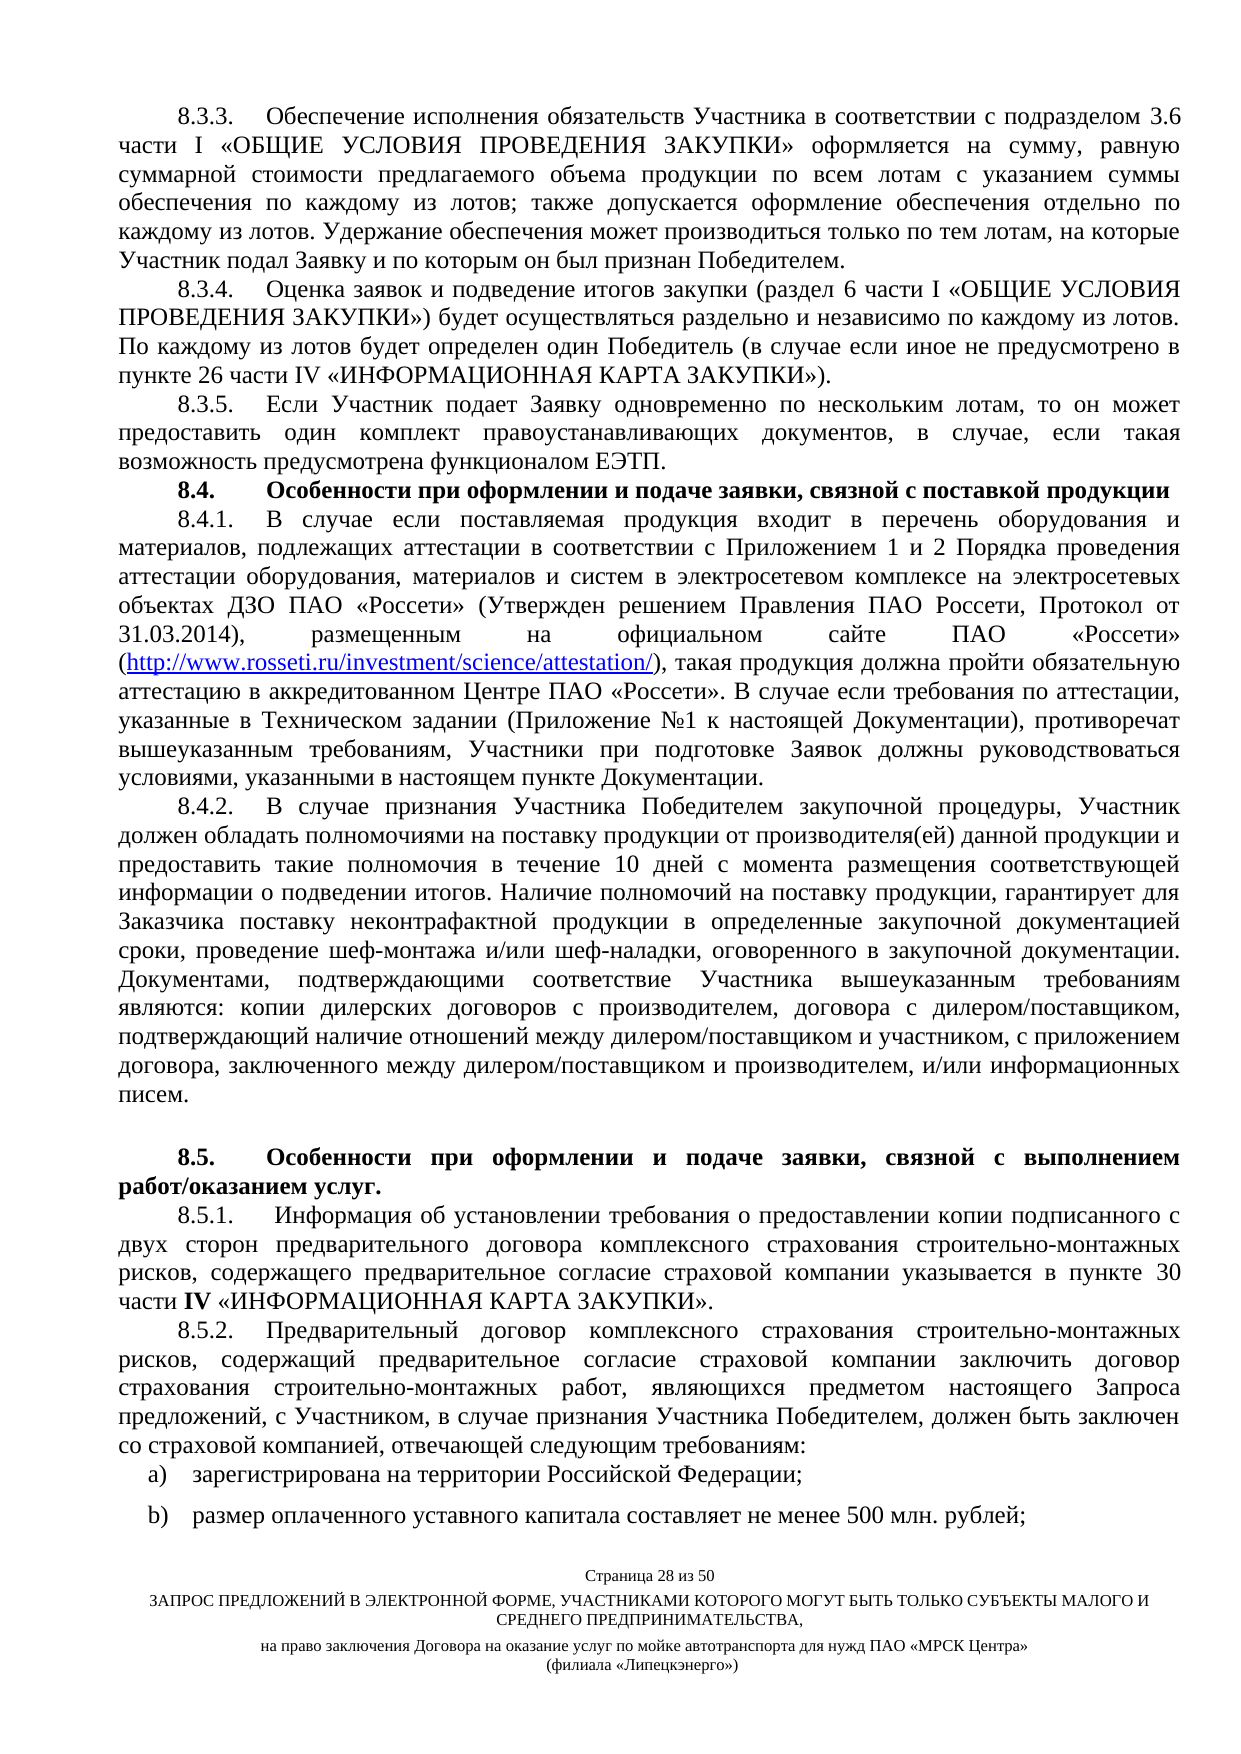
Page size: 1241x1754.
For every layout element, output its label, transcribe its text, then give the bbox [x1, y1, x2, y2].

subtitle Информация об установлении требования о предоставлении копии подписанного с двух сторон предварительного договора комплексного страхования строительно-монтажных рисков, содержащего предварительное согласие страховой компании указывается в пункте 30 части IV «ИНФОРМАЦИОННАЯ КАРТА ЗАКУПКИ». [118, 1200, 1181, 1315]
subtitle В случае признания Участника Победителем закупочной процедуры, Участник должен обладать полномочиями на поставку продукции от производителя(ей) данной продукции и предоставить такие полномочия в течение 10 дней с момента размещения соответствующей информации о подведении итогов. Наличие полномочий на поставку продукции, гарантирует для Заказчика поставку неконтрафактной продукции в определенные закупочной документацией сроки, проведение шеф-монтажа и/или шеф-наладки, оговоренного в закупочной документации. Документами, подтверждающими соответствие Участника вышеуказанным требованиям являются: копии дилерских договоров с производителем, договора с дилером/поставщиком, подтверждающий наличие отношений между дилером/поставщиком и участником, с приложением договора, заключенного между дилером/поставщиком и производителем, и/или информационных писем. [118, 791, 1181, 1107]
subtitle Оценка заявок и подведение итогов закупки (раздел 6 части I «ОБЩИЕ УСЛОВИЯ ПРОВЕДЕНИЯ ЗАКУПКИ») будет осуществляться раздельно и независимо по каждому из лотов. По каждому из лотов будет определен один Победитель (в случае если иное не предусмотрено в пункте 26 части IV «ИНФОРМАЦИОННАЯ КАРТА ЗАКУПКИ»). [118, 274, 1181, 389]
subtitle Если Участник подает Заявку одновременно по нескольким лотам, то он может предоставить один комплект правоустанавливающих документов, в случае, если такая возможность предусмотрена функционалом ЕЭТП. [118, 389, 1181, 475]
subtitle Предварительный договор комплексного страхования строительно-монтажных рисков, содержащий предварительное согласие страховой компании заключить договор страхования строительно-монтажных работ, являющихся предметом настоящего Запроса предложений, с Участником, в случае признания Участника Победителем, должен быть заключен со страховой компанией, отвечающей следующим требованиям: [118, 1315, 1181, 1459]
list размер оплаченного уставного капитала составляет не менее 500 млн. рублей; [148, 1500, 1181, 1529]
subtitle Обеспечение исполнения обязательств Участника в соответствии с подразделом 3.6 части I «ОБЩИЕ УСЛОВИЯ ПРОВЕДЕНИЯ ЗАКУПКИ» оформляется на сумму, равную суммарной стоимости предлагаемого объема продукции по всем лотам с указанием суммы обеспечения по каждому из лотов; также допускается оформление обеспечения отдельно по каждому из лотов. Удержание обеспечения может производиться только по тем лотам, на которые Участник подал Заявку и по которым он был признан Победителем. [118, 101, 1181, 274]
list зарегистрирована на территории Российской Федерации; [148, 1459, 1181, 1487]
subtitle Особенности при оформлении и подаче заявки, связной с выполнением работ/оказанием услуг. [118, 1142, 1181, 1200]
subtitle В случае если поставляемая продукция входит в перечень оборудования и материалов, подлежащих аттестации в соответствии с Приложением 1 и 2 Порядка проведения аттестации оборудования, материалов и систем в электросетевом комплексе на электросетевых объектах ДЗО ПАО «Россети» (Утвержден решением Правления ПАО Россети, Протокол от 31.03.2014), размещенным на официальном сайте ПАО «Россети» (http://www.rosseti.ru/investment/science/attestation/), такая продукция должна пройти обязательную аттестацию в аккредитованном Центре ПАО «Россети». В случае если требования по аттестации, указанные в Техническом задании (Приложение №1 к настоящей Документации), противоречат вышеуказанным требованиям, Участники при подготовке Заявок должны руководствоваться условиями, указанными в настоящем пункте Документации. [118, 504, 1181, 791]
subtitle Особенности при оформлении и подаче заявки, связной с поставкой продукции [118, 475, 1181, 504]
